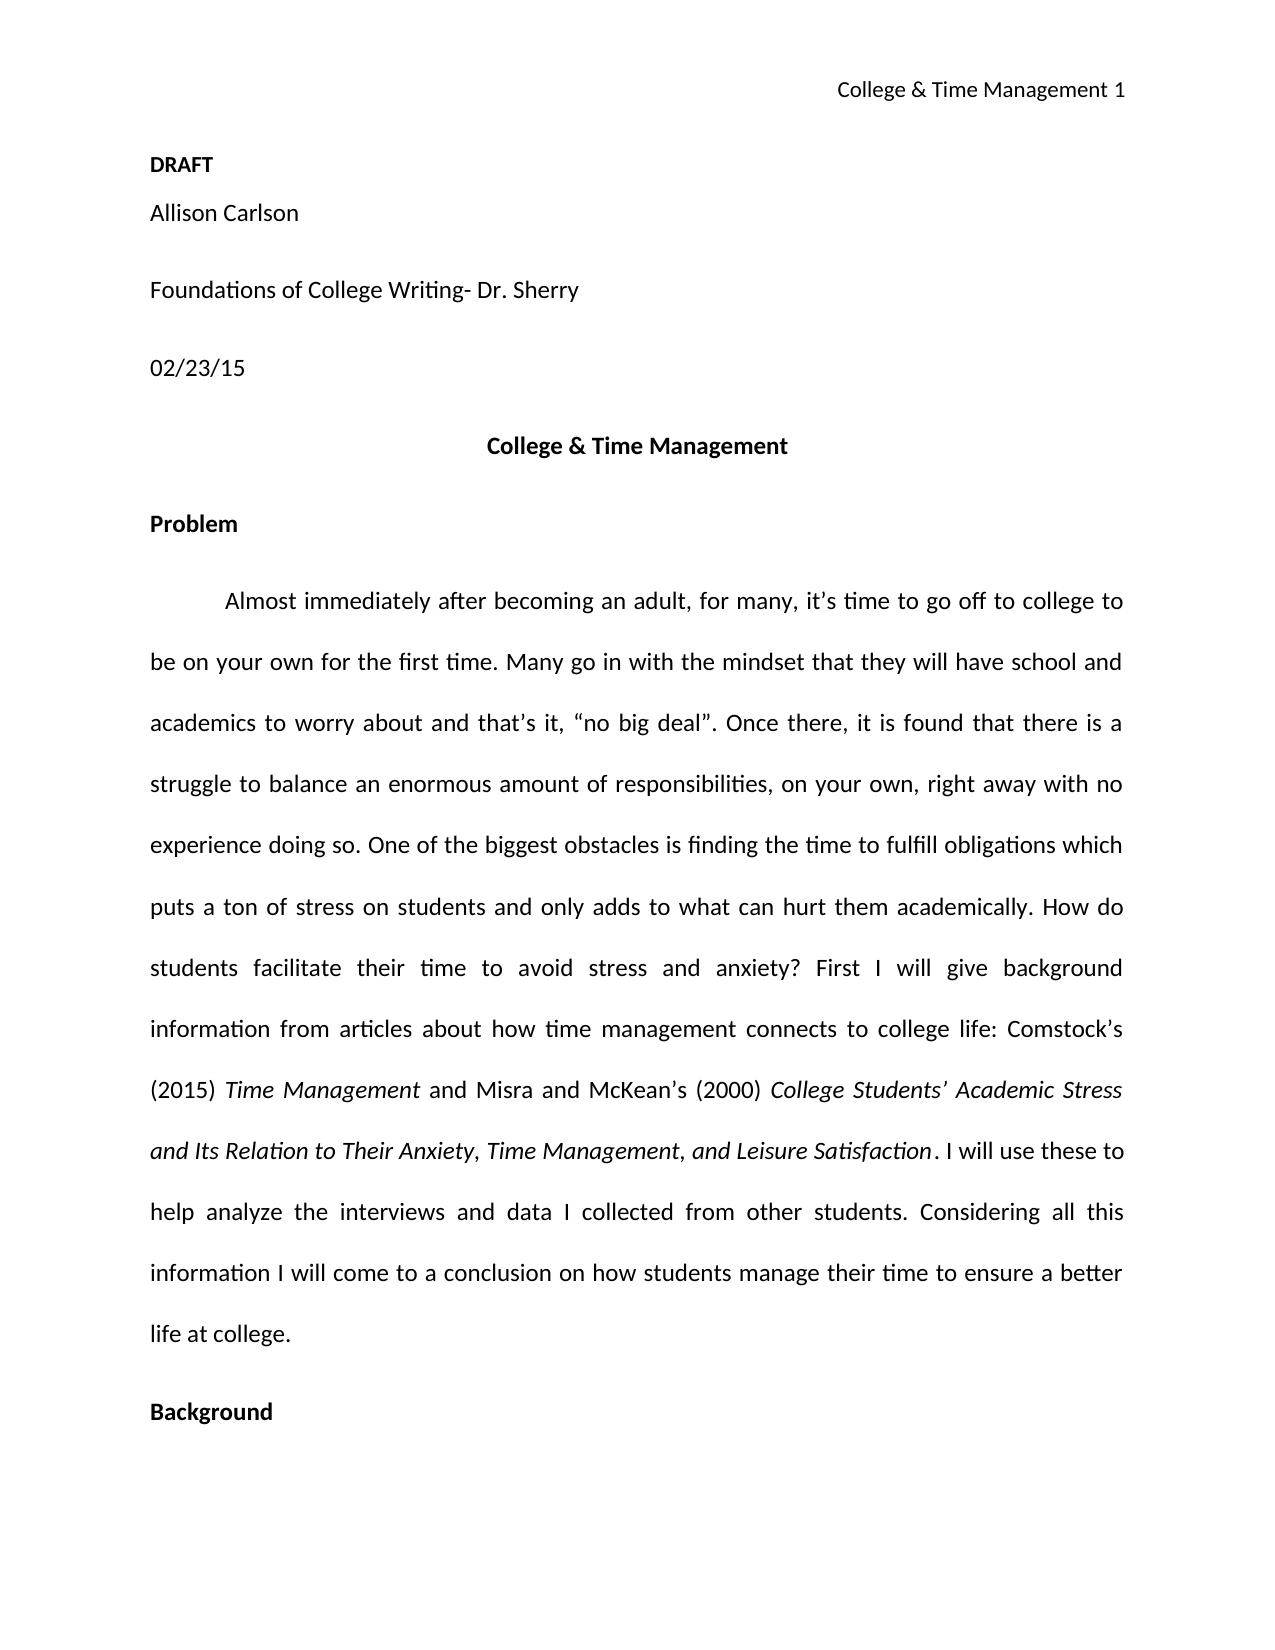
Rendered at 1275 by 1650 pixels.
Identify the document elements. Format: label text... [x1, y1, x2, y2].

text College & Time Management [150, 430, 1125, 461]
text Allison Carlson [150, 197, 1125, 227]
text 02/23/15 [150, 352, 1125, 383]
text Foundations of College Writing- Dr. Sherry [150, 274, 1125, 305]
text Problem [150, 508, 1125, 538]
text DRAFT [150, 150, 1125, 178]
text Background [150, 1396, 1125, 1426]
text Almost immediately after becoming an adult, for many, it’s time to go off to college to be on your own for the first time. Many go in with the mindset that they will have school and academics to worry about and that’s it, “no big deal”. Once there, it is found that there is a struggle to balance an enormous amount of responsibilities, on your own, right away with no experience doing so. One of the biggest obstacles is finding the time to fulfill obligations which puts a ton of stress on students and only adds to what can hurt them academically. How do students facilitate their time to avoid stress and anxiety? First I will give background information from articles about how time management connects to college life: Comstock’s (2015) Time Management and Misra and McKean’s (2000) College Students’ Academic Stress and Its Relation to Their Anxiety, Time Management, and Leisure Satisfaction. I will use these to help analyze the interviews and data I collected from other students. Considering all this information I will come to a conclusion on how students manage their time to ensure a better life at college. [150, 585, 1125, 1348]
